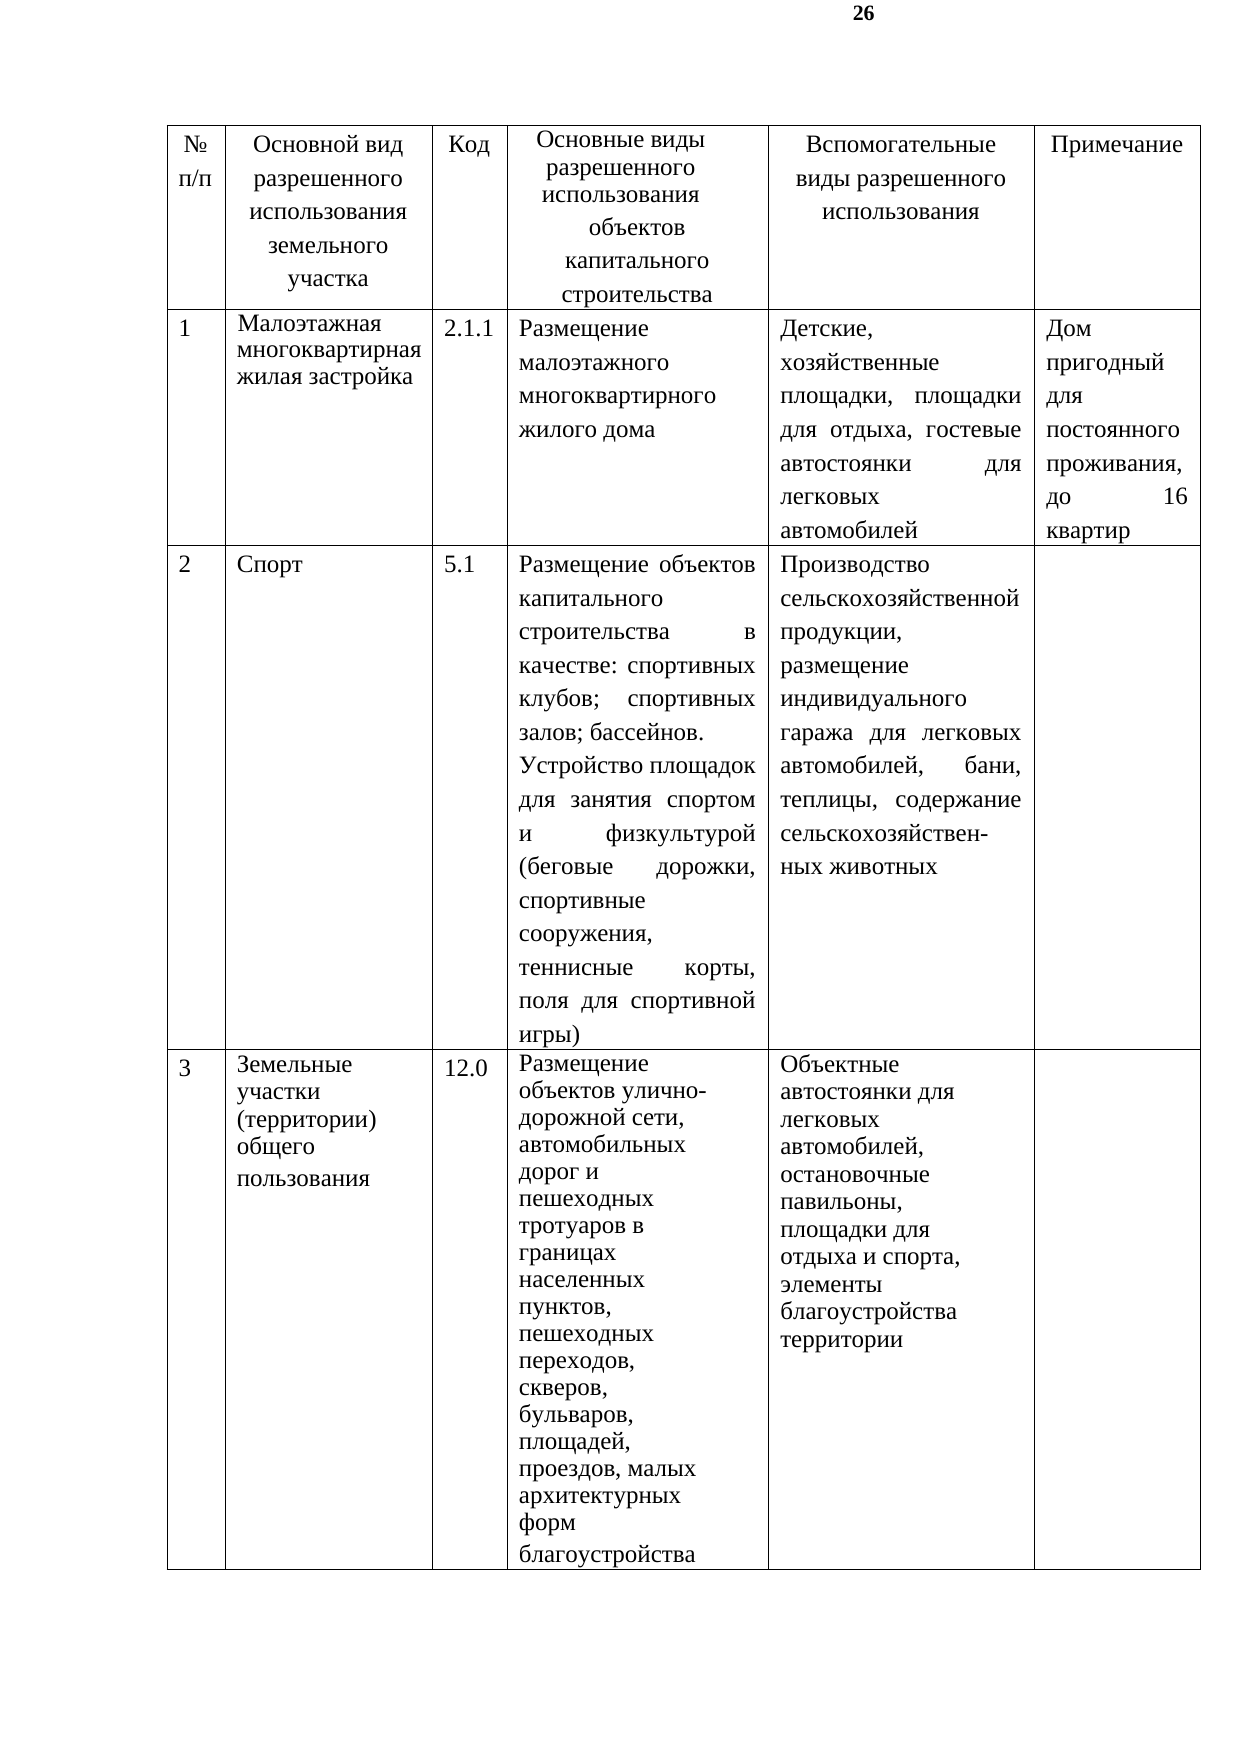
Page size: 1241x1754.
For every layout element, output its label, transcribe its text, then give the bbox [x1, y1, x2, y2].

table_header Примечание [1035, 126, 1200, 309]
table_header Основные виды разрешенного использования объектов капитального строительства [508, 126, 768, 309]
table_cell Малоэтажная многоквартирная жилая застройка [226, 310, 432, 545]
table_cell Спорт [226, 546, 432, 1049]
table_cell Дом пригодный для постоянного проживания, до 16 квартир [1035, 310, 1200, 545]
table_header Вспомогательные виды разрешенного использования [769, 126, 1034, 309]
table_cell 2 [168, 546, 225, 1049]
table_header Код [433, 126, 507, 309]
table_cell 12.0 [433, 1050, 507, 1569]
table_header Основной вид разрешенного использования земельного участка [226, 126, 432, 309]
table_cell Размещение объектов улично- дорожной сети, автомобильных дорог и пешеходных тротуаров в границах населенных пунктов, пешеходных переходов, скверов, бульваров, площадей, проездов, малых архитектурных форм благоустройства [508, 1050, 768, 1569]
table_cell [1035, 546, 1200, 1049]
table_cell 2.1.1 [433, 310, 507, 545]
table_cell Производство сельскохозяйственной продукции, размещение индивидуального гаража для легковых автомобилей, бани, теплицы, содержание сельскохозяйственных животных [769, 546, 1034, 1049]
table_cell Детские, хозяйственные площадки, площадки для отдыха, гостевые автостоянки для легковых автомобилей [769, 310, 1034, 545]
table_cell Размещение объектов капитального строительства в качестве: спортивных клубов; спортивных залов; бассейнов. Устройство площадок для занятия спортом и физкультурой (беговые дорожки, спортивные сооружения, теннисные корты, поля для спортивной игры) [508, 546, 768, 1049]
table_cell 3 [168, 1050, 225, 1569]
table_cell Размещение малоэтажного многоквартирного жилого дома [508, 310, 768, 545]
table_header № п/п [168, 126, 225, 309]
table_cell [1035, 1050, 1200, 1569]
table_cell 5.1 [433, 546, 507, 1049]
table_cell Земельные участки (территории) общего пользования [226, 1050, 432, 1569]
table_cell 1 [168, 310, 225, 545]
table_cell Объектные автостоянки для легковых автомобилей, остановочные павильоны, площадки для отдыха и спорта, элементы благоустройства территории [769, 1050, 1034, 1569]
